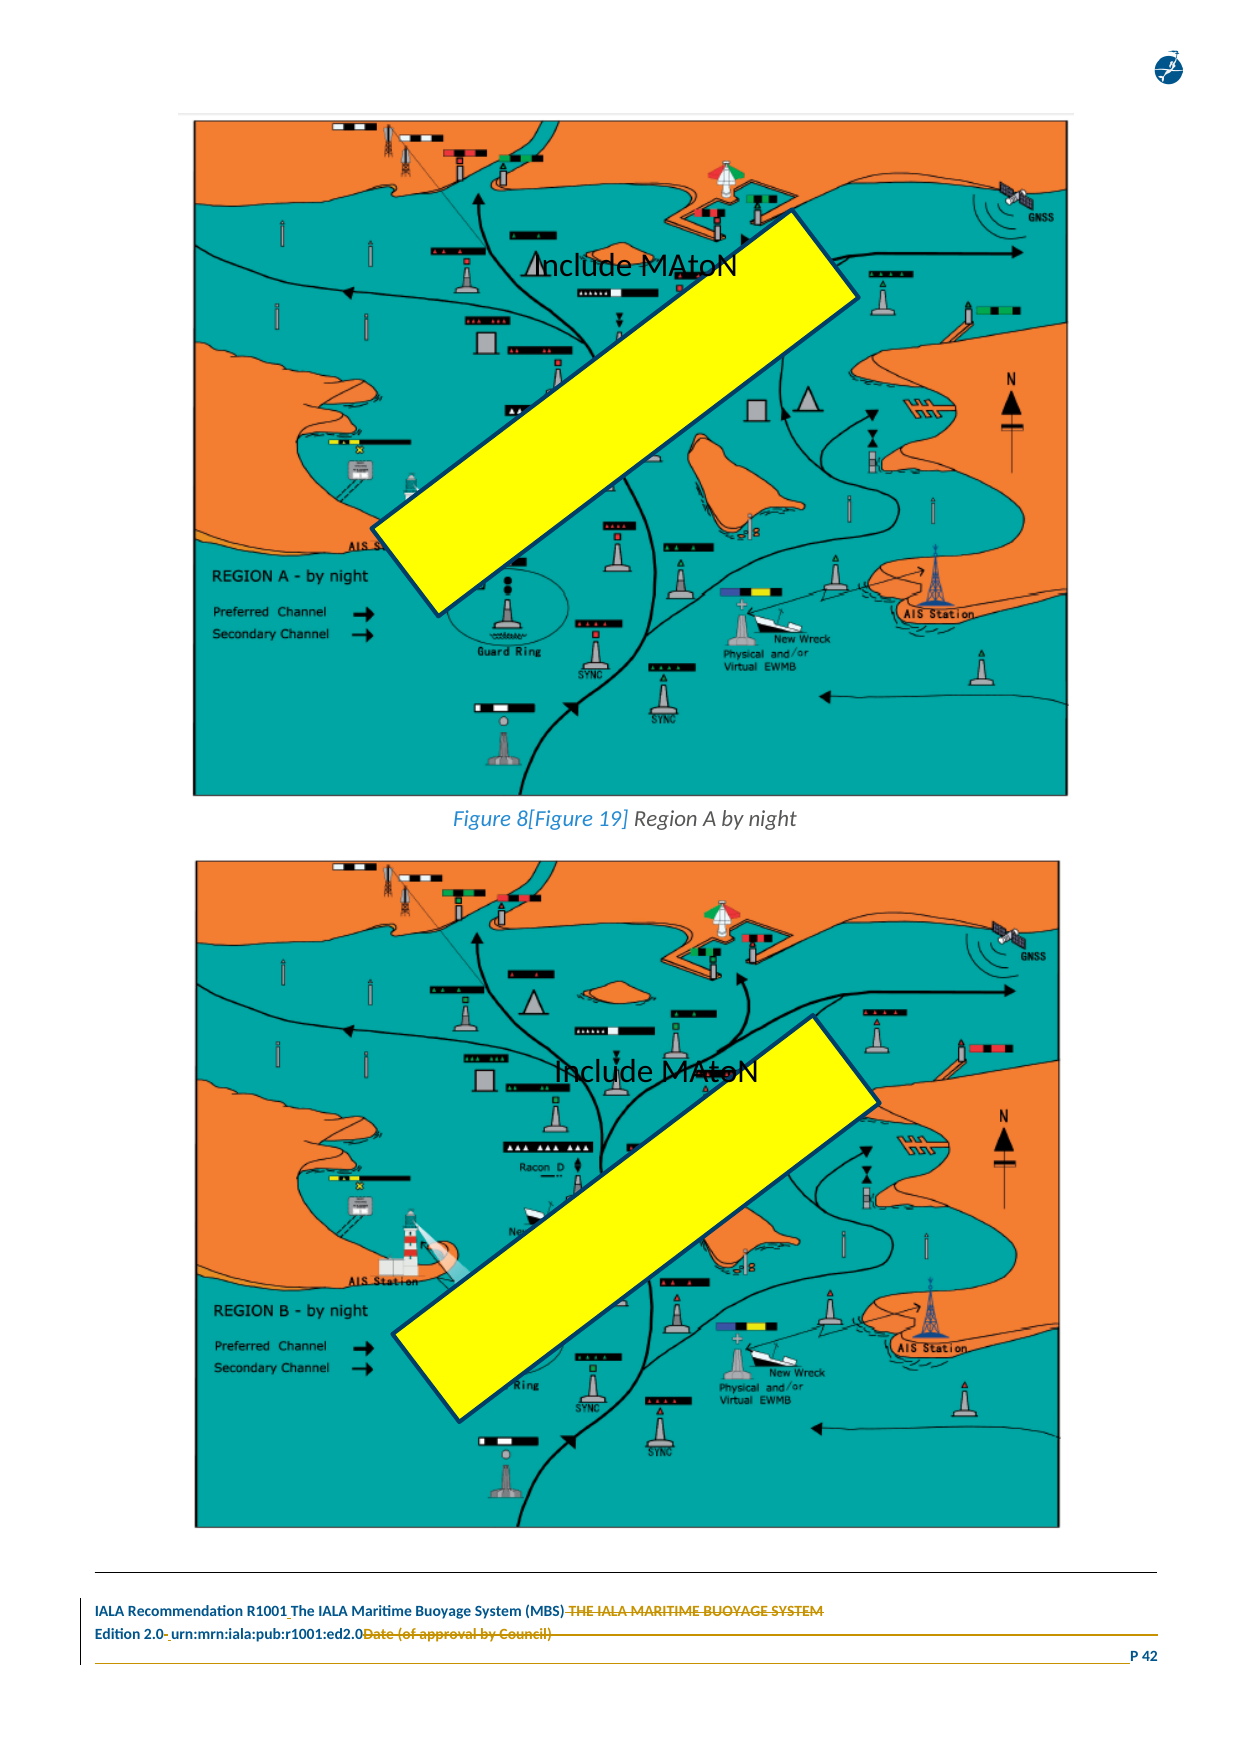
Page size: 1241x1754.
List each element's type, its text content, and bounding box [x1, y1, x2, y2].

picture [178, 113, 1074, 805]
picture [1123, 0, 1241, 119]
picture [180, 857, 1072, 1538]
text Region A by night [94, 804, 1157, 832]
